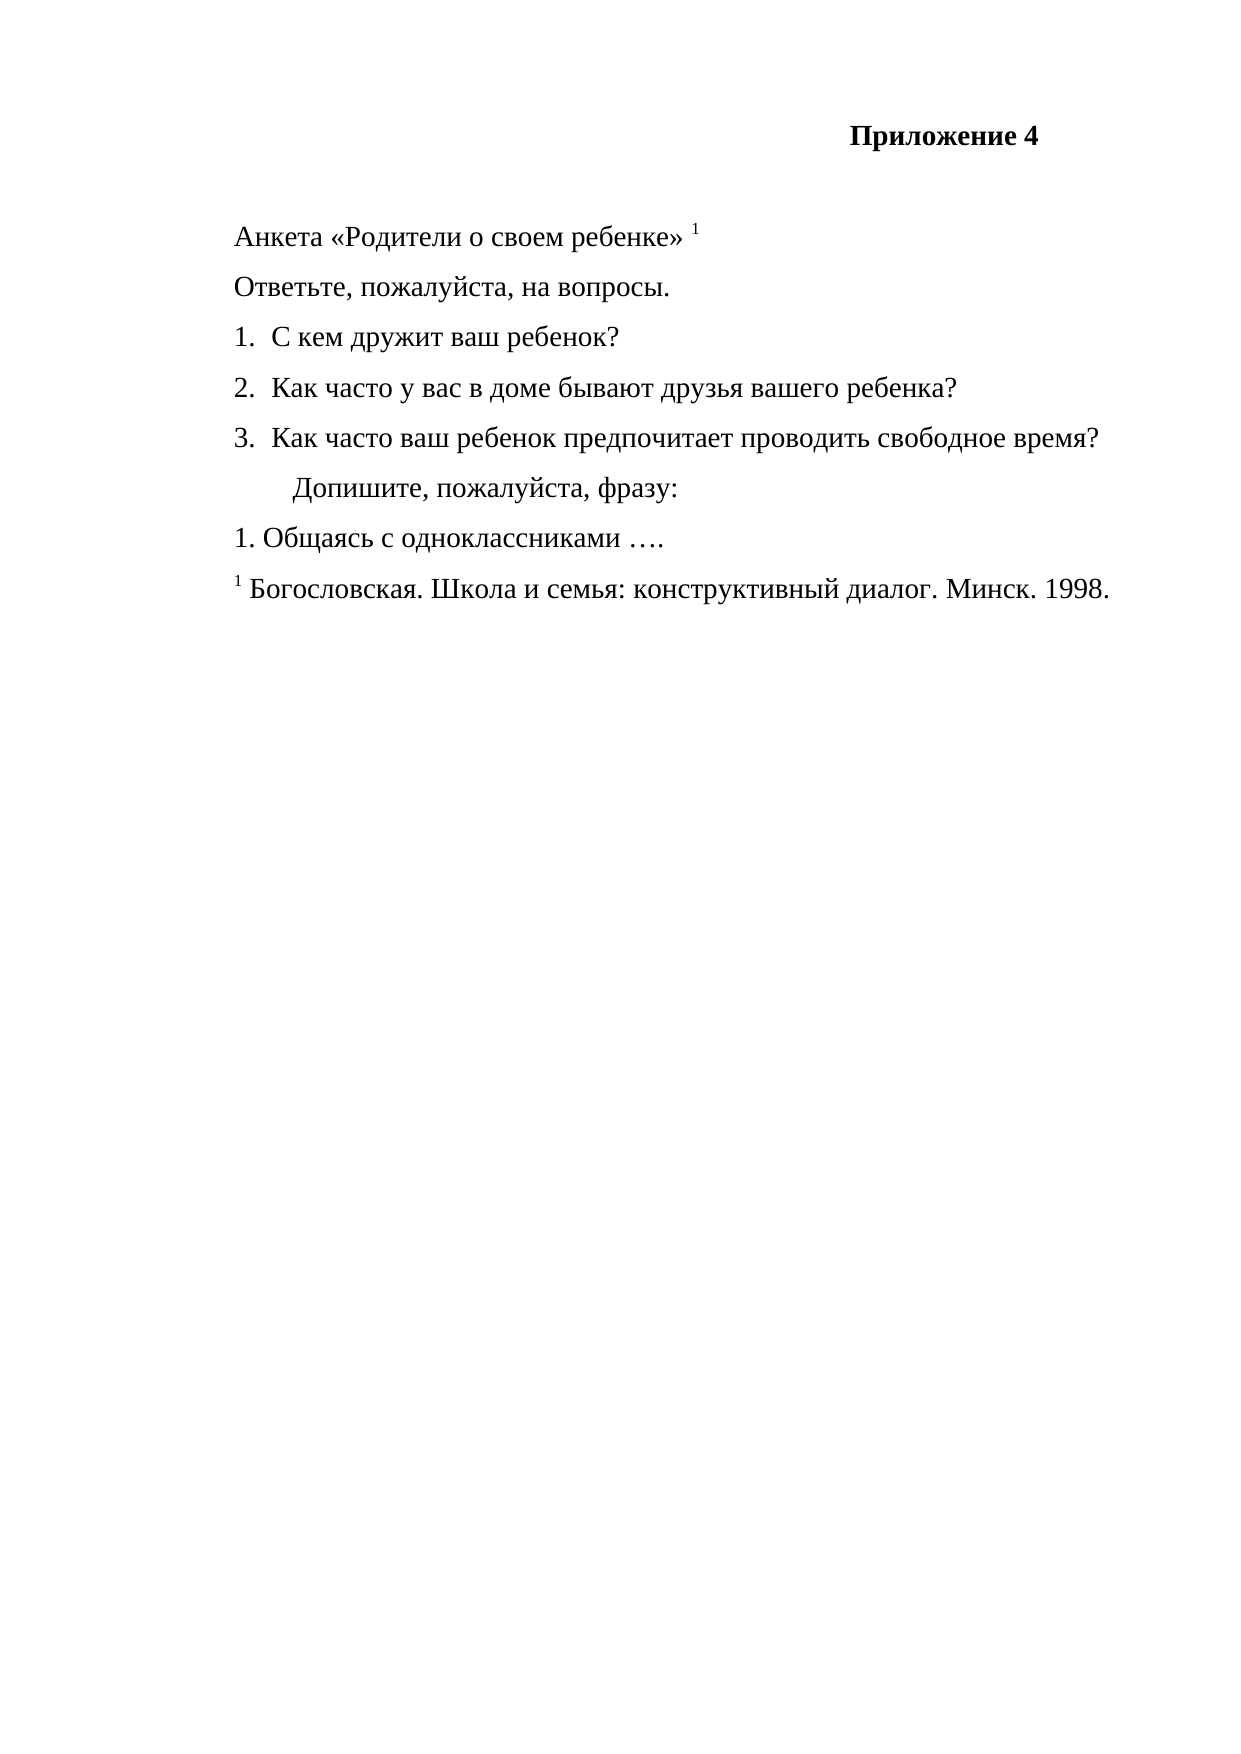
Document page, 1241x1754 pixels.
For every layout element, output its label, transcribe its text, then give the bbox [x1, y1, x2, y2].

text 1 Богословская. Школа и семья: конструктивный диалог. Минск. 1998. [177, 571, 1152, 604]
text Анкета «Родители о своем ребенке» 1 [177, 219, 1152, 252]
list С кем дружит ваш ребенок? [233, 319, 1152, 353]
text Приложение 4 [177, 118, 1152, 152]
text Ответьте, пожалуйста, на вопросы. [177, 269, 1152, 303]
text Допишите, пожалуйста, фразу: [233, 470, 1152, 504]
list Как часто ваш ребенок предпочитает проводить свободное время? [233, 420, 1152, 453]
list Как часто у вас в доме бывают друзья вашего ребенка? [233, 370, 1152, 403]
text 1. Общаясь с одноклассниками …. [177, 521, 1152, 554]
